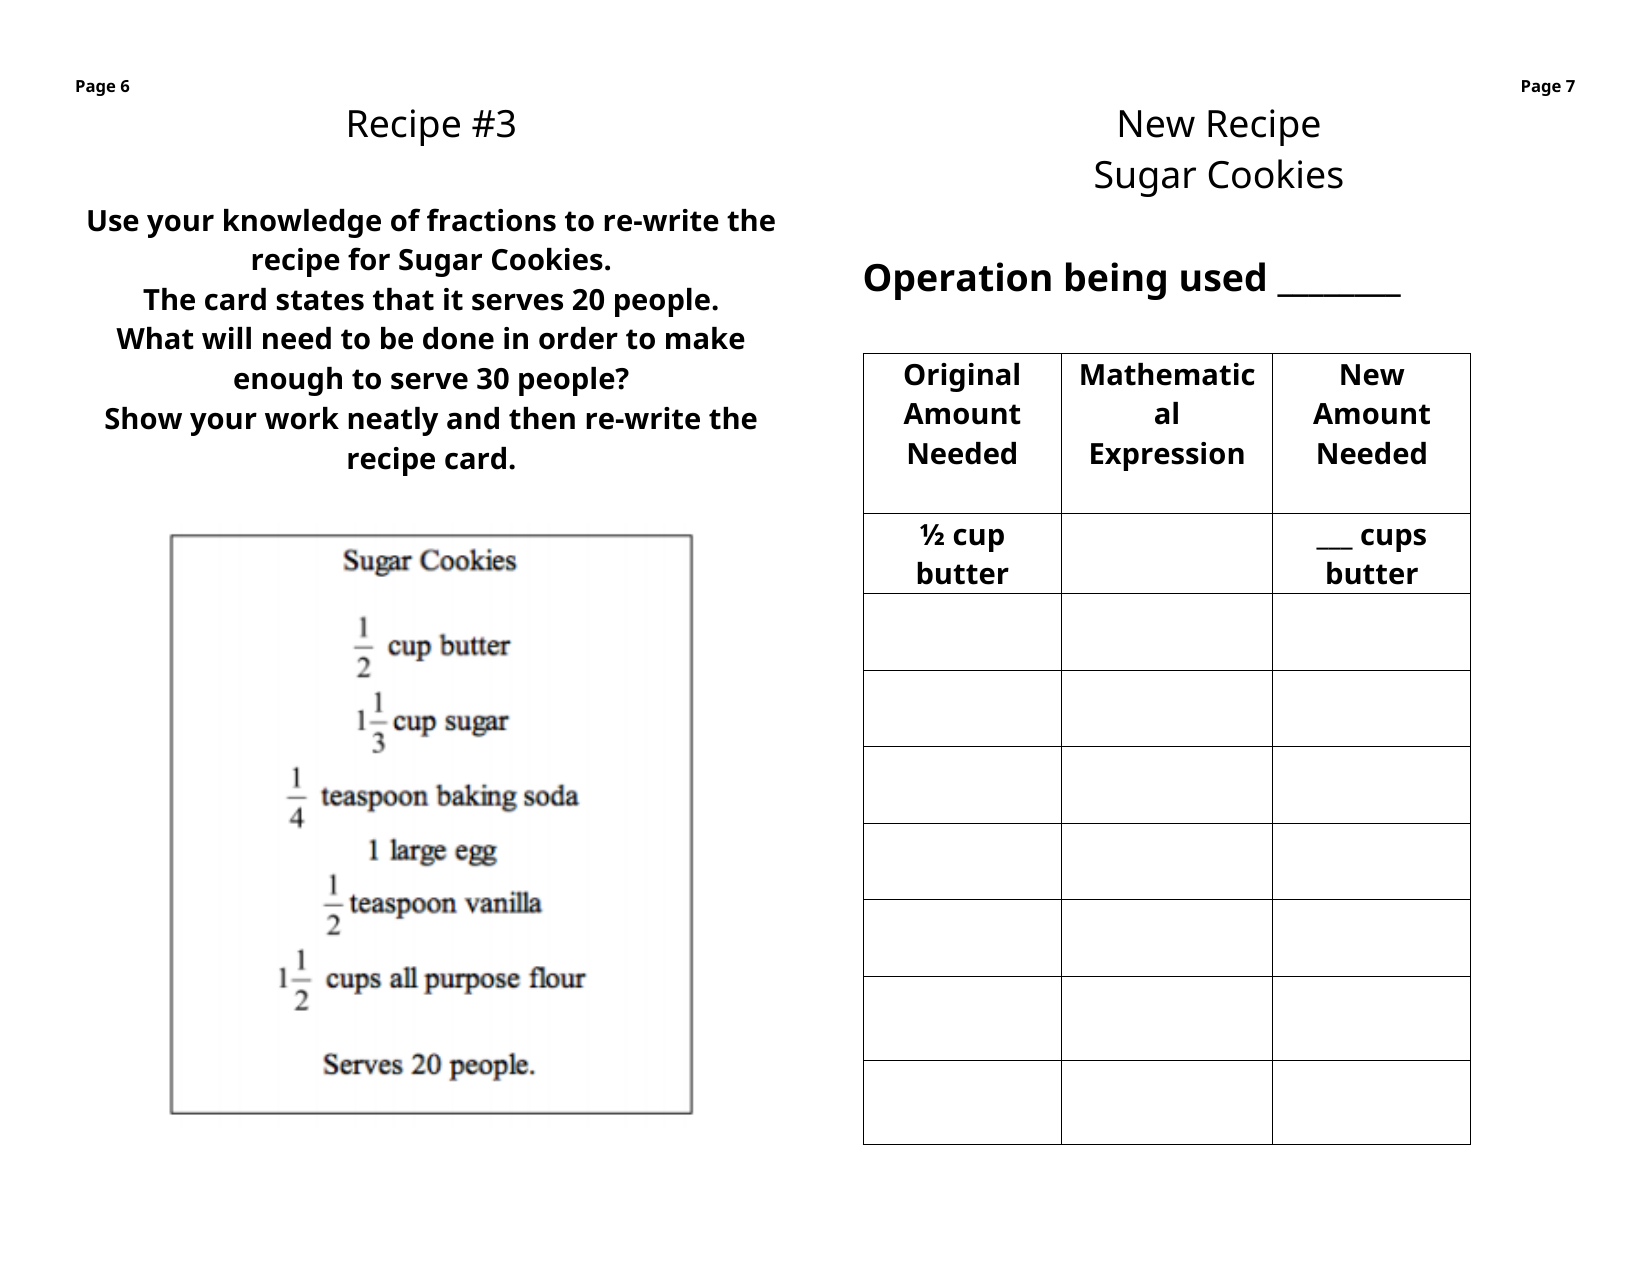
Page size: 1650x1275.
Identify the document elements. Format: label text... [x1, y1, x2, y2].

table_cell ½ cup butter [864, 514, 1061, 593]
table_cell [1273, 977, 1470, 1060]
table_cell [864, 824, 1061, 899]
table_cell ___ cups butter [1273, 514, 1470, 593]
text Operation being used ________ [862, 251, 1575, 302]
text Sugar Cookies [862, 149, 1575, 200]
table_cell [1273, 747, 1470, 823]
table_cell [1273, 671, 1470, 746]
table_cell [1062, 900, 1272, 976]
table_cell [1062, 747, 1272, 823]
table_cell [864, 671, 1061, 746]
table_cell [864, 977, 1061, 1060]
table_cell [1273, 824, 1470, 899]
table_cell [1062, 824, 1272, 899]
table_cell [1062, 671, 1272, 746]
table_header Mathematical Expression [1062, 354, 1272, 513]
text New Recipe [862, 98, 1575, 149]
table_cell [864, 900, 1061, 976]
table_cell [1273, 594, 1470, 670]
text Page 6 [75, 75, 787, 98]
table_cell [864, 1061, 1061, 1144]
text What will need to be done in order to make enough to serve 30 people? [75, 319, 787, 398]
table_header Original Amount Needed [864, 354, 1061, 513]
table_cell [864, 747, 1061, 823]
picture [129, 517, 733, 1159]
table_cell [1062, 977, 1272, 1060]
table_header New Amount Needed [1273, 354, 1470, 513]
table_cell [1273, 900, 1470, 976]
table_cell [1062, 1061, 1272, 1144]
text Use your knowledge of fractions to re-write the recipe for Sugar Cookies. [75, 200, 787, 279]
text The card states that it serves 20 people. [75, 279, 787, 319]
table_cell [1062, 594, 1272, 670]
text Show your work neatly and then re-write the recipe card. [75, 398, 787, 478]
text Page 7 [862, 75, 1575, 98]
table_cell [1273, 1061, 1470, 1144]
table_cell [1062, 514, 1272, 593]
text Recipe #3 [75, 98, 787, 149]
table_cell [864, 594, 1061, 670]
